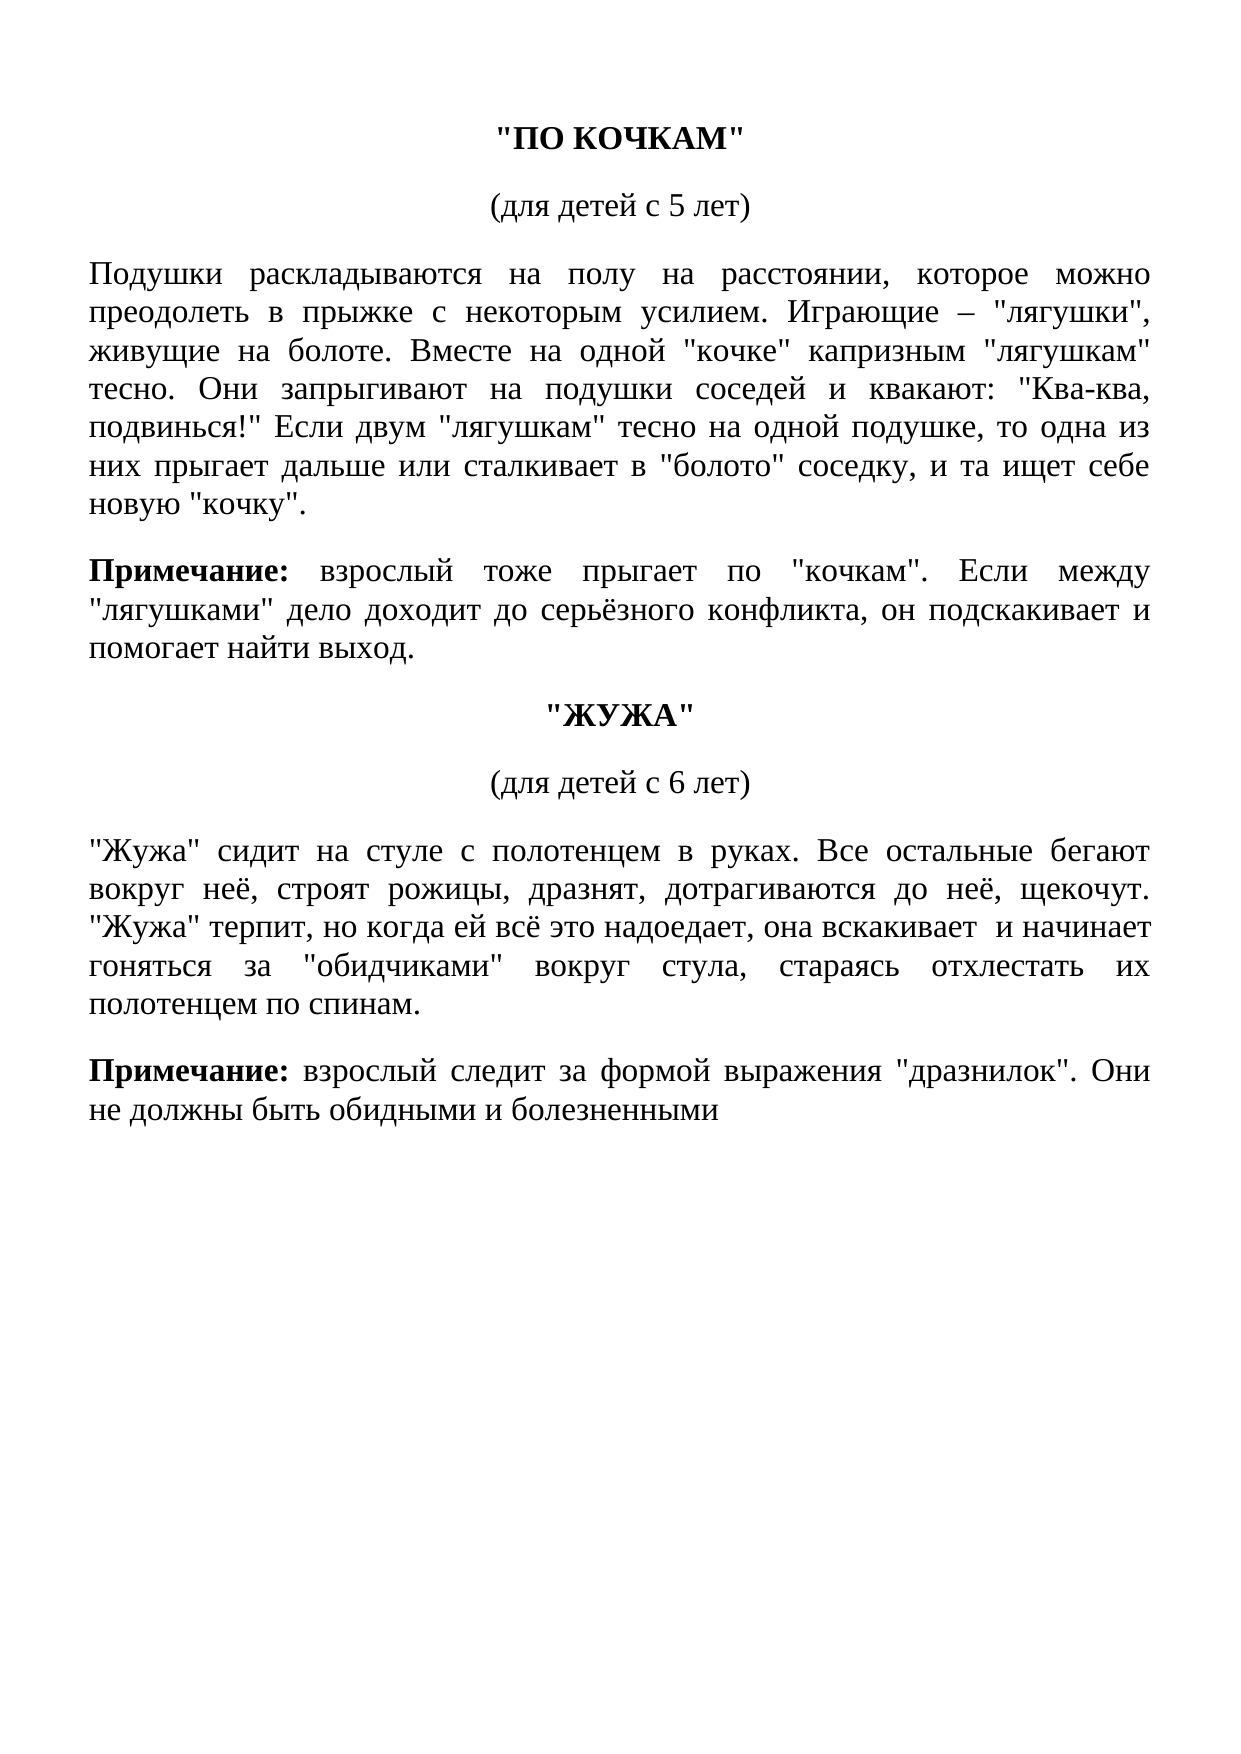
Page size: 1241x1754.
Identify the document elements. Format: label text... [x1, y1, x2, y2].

text Примечание: взрослый следит за формой выражения "дразнилок". Они не должны быть обидными и болезненными [89, 1051, 1152, 1127]
text "ЖУЖА" [89, 695, 1152, 733]
text Примечание: взрослый тоже прыгает по "кочкам". Если между "лягушками" дело доходит до серьёзного конфликта, он подскакивает и помогает найти выход. [89, 551, 1152, 666]
text (для детей с 5 лет) [89, 186, 1152, 224]
text "Жужа" сидит на стуле с полотенцем в руках. Все остальные бегают вокруг неё, строят рожицы, дразнят, дотрагиваются до неё, щекочут. "Жужа" терпит, но когда ей всё это надоедает, она вскакивает и начинает гоняться за "обидчиками" вокруг стула, стараясь отхлестать их полотенцем по спинам. [89, 830, 1152, 1021]
text Подушки раскладываются на полу на расстоянии, которое можно преодолеть в прыжке с некоторым усилием. Играющие – "лягушки", живущие на болоте. Вместе на одной "кочке" капризным "лягушкам" тесно. Они запрыгивают на подушки соседей и квакают: "Ква-ква, подвинься!" Если двум "лягушкам" тесно на одной подушке, то одна из них прыгает дальше или сталкивает в "болото" соседку, и та ищет себе новую "кочку". [89, 253, 1152, 521]
text (для детей с 6 лет) [89, 762, 1152, 801]
text "ПО КОЧКАМ" [89, 118, 1152, 156]
